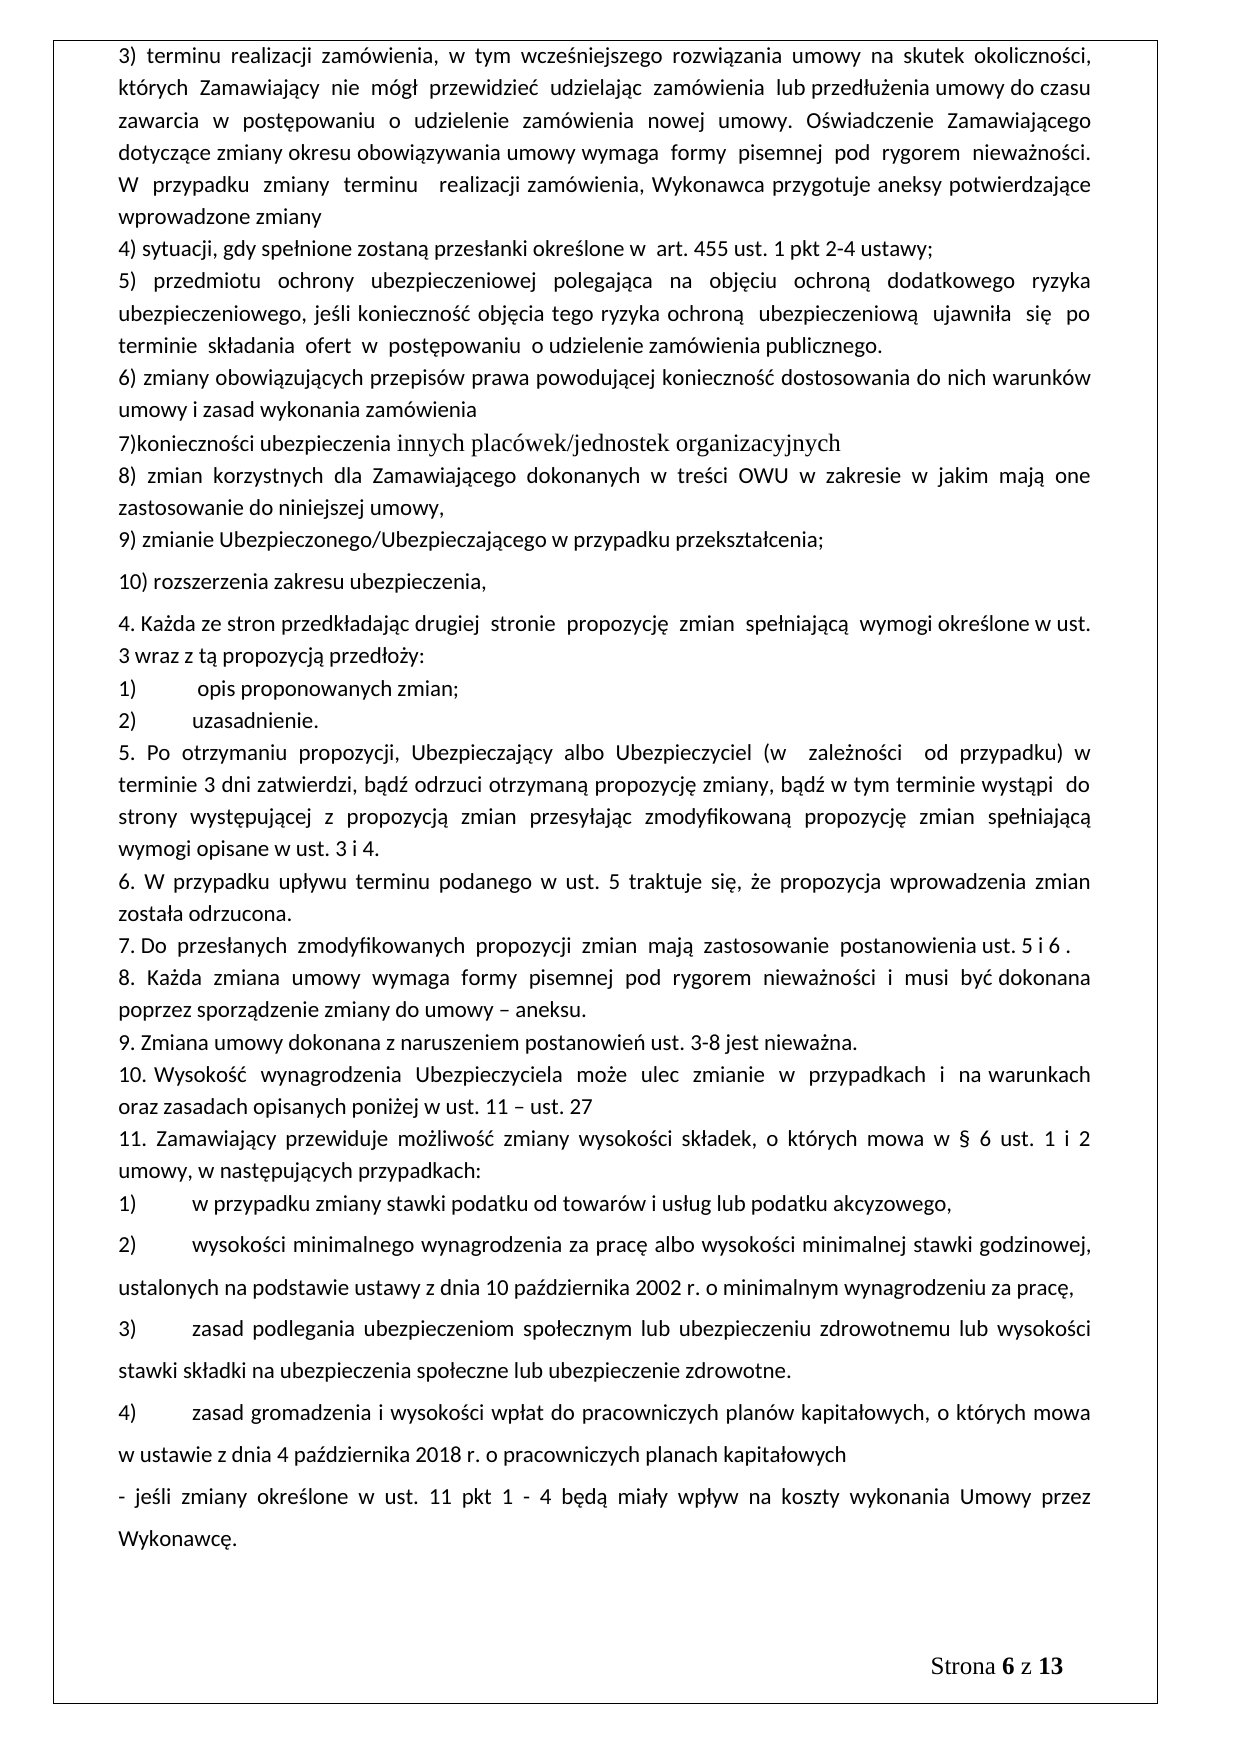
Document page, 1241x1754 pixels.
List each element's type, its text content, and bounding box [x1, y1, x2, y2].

text 11. Zamawiający przewiduje możliwość zmiany wysokości składek, o których mowa w § 6 ust. 1 i 2 umowy, w następujących przypadkach: [118, 1124, 1093, 1184]
list wysokości minimalnego wynagrodzenia za pracę albo wysokości minimalnej stawki godzinowej, ustalonych na podstawie ustawy z dnia 10 października 2002 r. o minimalnym wynagrodzeniu za pracę, [118, 1231, 1093, 1301]
text 7. Do przesłanych zmodyfikowanych propozycji zmian mają zastosowanie postanowienia ust. 5 i 6 . [118, 931, 1093, 959]
text 10) rozszerzenia zakresu ubezpieczenia, [118, 567, 1093, 595]
text 10. Wysokość wynagrodzenia Ubezpieczyciela może ulec zmianie w przypadkach i na warunkach oraz zasadach opisanych poniżej w ust. 11 – ust. 27 [118, 1060, 1093, 1120]
text - jeśli zmiany określone w ust. 11 pkt 1 - 4 będą miały wpływ na koszty wykonania Umowy przez Wykonawcę. [118, 1482, 1093, 1552]
text 3) terminu realizacji zamówienia, w tym wcześniejszego rozwiązania umowy na skutek okoliczności, których Zamawiający nie mógł przewidzieć udzielając zamówienia lub przedłużenia umowy do czasu zawarcia w postępowaniu o udzielenie zamówienia nowej umowy. Oświadczenie Zamawiającego dotyczące zmiany okresu obowiązywania umowy wymaga formy pisemnej pod rygorem nieważności. W przypadku zmiany terminu realizacji zamówienia, Wykonawca przygotuje aneksy potwierdzające wprowadzone zmiany [118, 41, 1093, 230]
text 4) sytuacji, gdy spełnione zostaną przesłanki określone w art. 455 ust. 1 pkt 2-4 ustawy; [118, 234, 1093, 262]
text 4) zasad gromadzenia i wysokości wpłat do pracowniczych planów kapitałowych, o których mowa w ustawie z dnia 4 października 2018 r. o pracowniczych planach kapitałowych [118, 1398, 1093, 1468]
text 6. W przypadku upływu terminu podanego w ust. 5 traktuje się, że propozycja wprowadzenia zmian została odrzucona. [118, 867, 1093, 927]
list zasad podlegania ubezpieczeniom społecznym lub ubezpieczeniu zdrowotnemu lub wysokości stawki składki na ubezpieczenia społeczne lub ubezpieczenie zdrowotne. [118, 1314, 1093, 1384]
text 5. Po otrzymaniu propozycji, Ubezpieczający albo Ubezpieczyciel (w zależności od przypadku) w terminie 3 dni zatwierdzi, bądź odrzuci otrzymaną propozycję zmiany, bądź w tym terminie wystąpi do strony występującej z propozycją zmian przesyłając zmodyfikowaną propozycję zmian spełniającą wymogi opisane w ust. 3 i 4. [118, 738, 1093, 863]
text 9) zmianie Ubezpieczonego/Ubezpieczającego w przypadku przekształcenia; [118, 525, 1093, 553]
text 8. Każda zmiana umowy wymaga formy pisemnej pod rygorem nieważności i musi być dokonana poprzez sporządzenie zmiany do umowy – aneksu. [118, 963, 1093, 1023]
list w przypadku zmiany stawki podatku od towarów i usług lub podatku akcyzowego, [118, 1189, 1093, 1217]
text 9. Zmiana umowy dokonana z naruszeniem postanowień ust. 3-8 jest nieważna. [118, 1028, 1093, 1056]
text 2) uzasadnienie. [118, 706, 1093, 734]
text 7)konieczności ubezpieczenia innych placówek/jednostek organizacyjnych [118, 428, 1093, 457]
text 4. Każda ze stron przedkładając drugiej stronie propozycję zmian spełniającą wymogi określone w ust. 3 wraz z tą propozycją przedłoży: [118, 609, 1093, 669]
text 1) opis proponowanych zmian; [118, 674, 1093, 702]
text 5) przedmiotu ochrony ubezpieczeniowej polegająca na objęciu ochroną dodatkowego ryzyka ubezpieczeniowego, jeśli konieczność objęcia tego ryzyka ochroną ubezpieczeniową ujawniła się po terminie składania ofert w postępowaniu o udzielenie zamówienia publicznego. [118, 267, 1093, 359]
text 8) zmian korzystnych dla Zamawiającego dokonanych w treści OWU w zakresie w jakim mają one zastosowanie do niniejszej umowy, [118, 461, 1093, 521]
text 6) zmiany obowiązujących przepisów prawa powodującej konieczność dostosowania do nich warunków umowy i zasad wykonania zamówienia [118, 363, 1093, 423]
